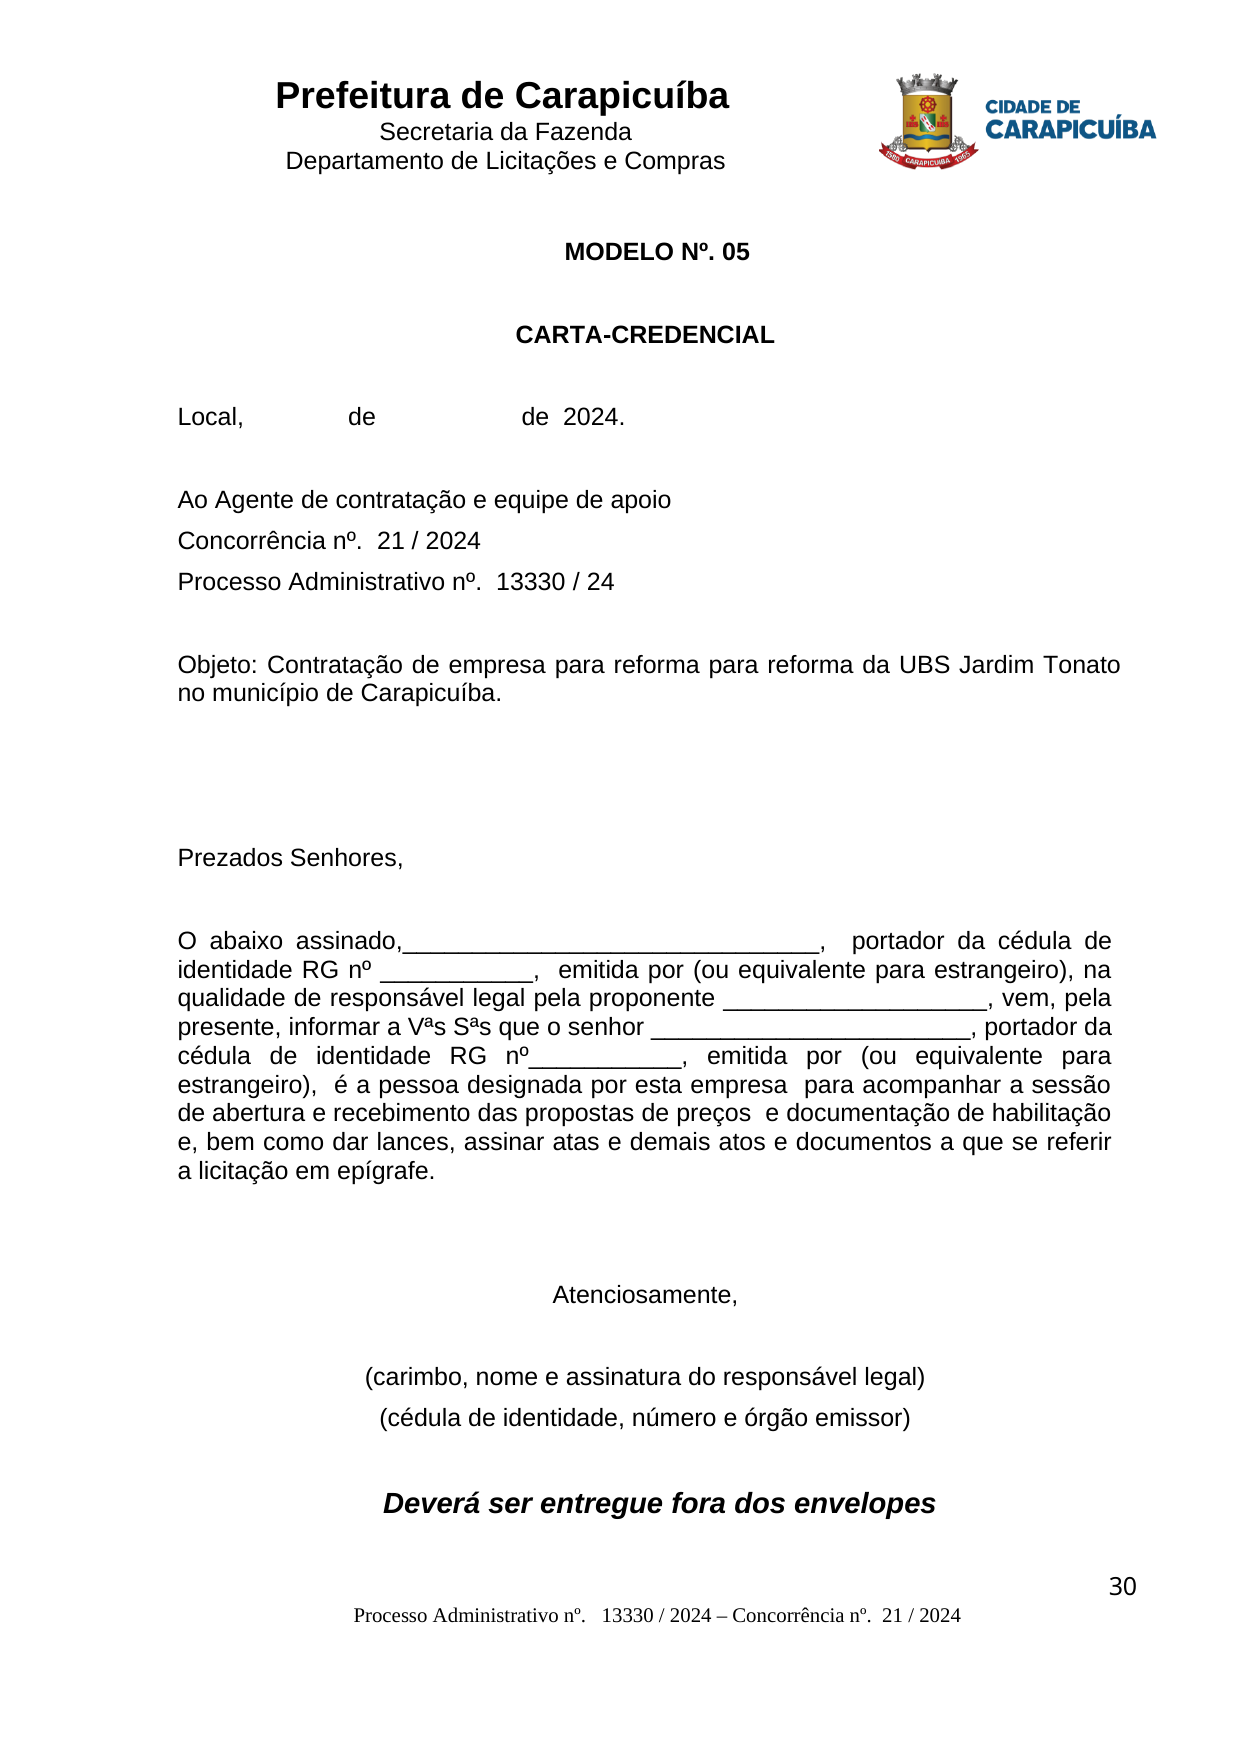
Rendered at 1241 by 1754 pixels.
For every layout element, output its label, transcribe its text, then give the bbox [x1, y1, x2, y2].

text Objeto: Contratação de empresa para reforma para reforma da UBS Jardim Tonato no município de Carapicuíba. [177, 650, 1122, 707]
text Deverá ser entregue fora dos envelopes [207, 1486, 1113, 1519]
text CARTA-CREDENCIAL [177, 320, 1113, 348]
text Processo Administrativo nº. 13330 / 24 [177, 567, 1137, 596]
text Local, de de 2024. [177, 402, 1113, 431]
text Prezados Senhores, [177, 843, 1113, 872]
text MODELO Nº. 05 [177, 237, 1137, 266]
picture [877, 65, 1159, 172]
text (carimbo, nome e assinatura do responsável legal) [177, 1362, 1113, 1391]
text O abaixo assinado,______________________________, portador da cédula de identidade RG nº ___________, emitida por (ou equivalente para estrangeiro), na qualidade de responsável legal pela proponente ___________________, vem, pela presente, informar a Vªs Sªs que o senhor _______________________, portador da cédula de identidade RG nº___________, emitida por (ou equivalente para estrangeiro), é a pessoa designada por esta empresa para acompanhar a sessão de abertura e recebimento das propostas de preços e documentação de habilitação e, bem como dar lances, assinar atas e demais atos e documentos a que se referir a licitação em epígrafe. [177, 926, 1113, 1185]
text Atenciosamente, [177, 1280, 1113, 1308]
text Concorrência nº. 21 / 2024 [177, 526, 1137, 555]
text Ao Agente de contratação e equipe de apoio [177, 485, 1137, 513]
text (cédula de identidade, número e órgão emissor) [177, 1403, 1113, 1432]
